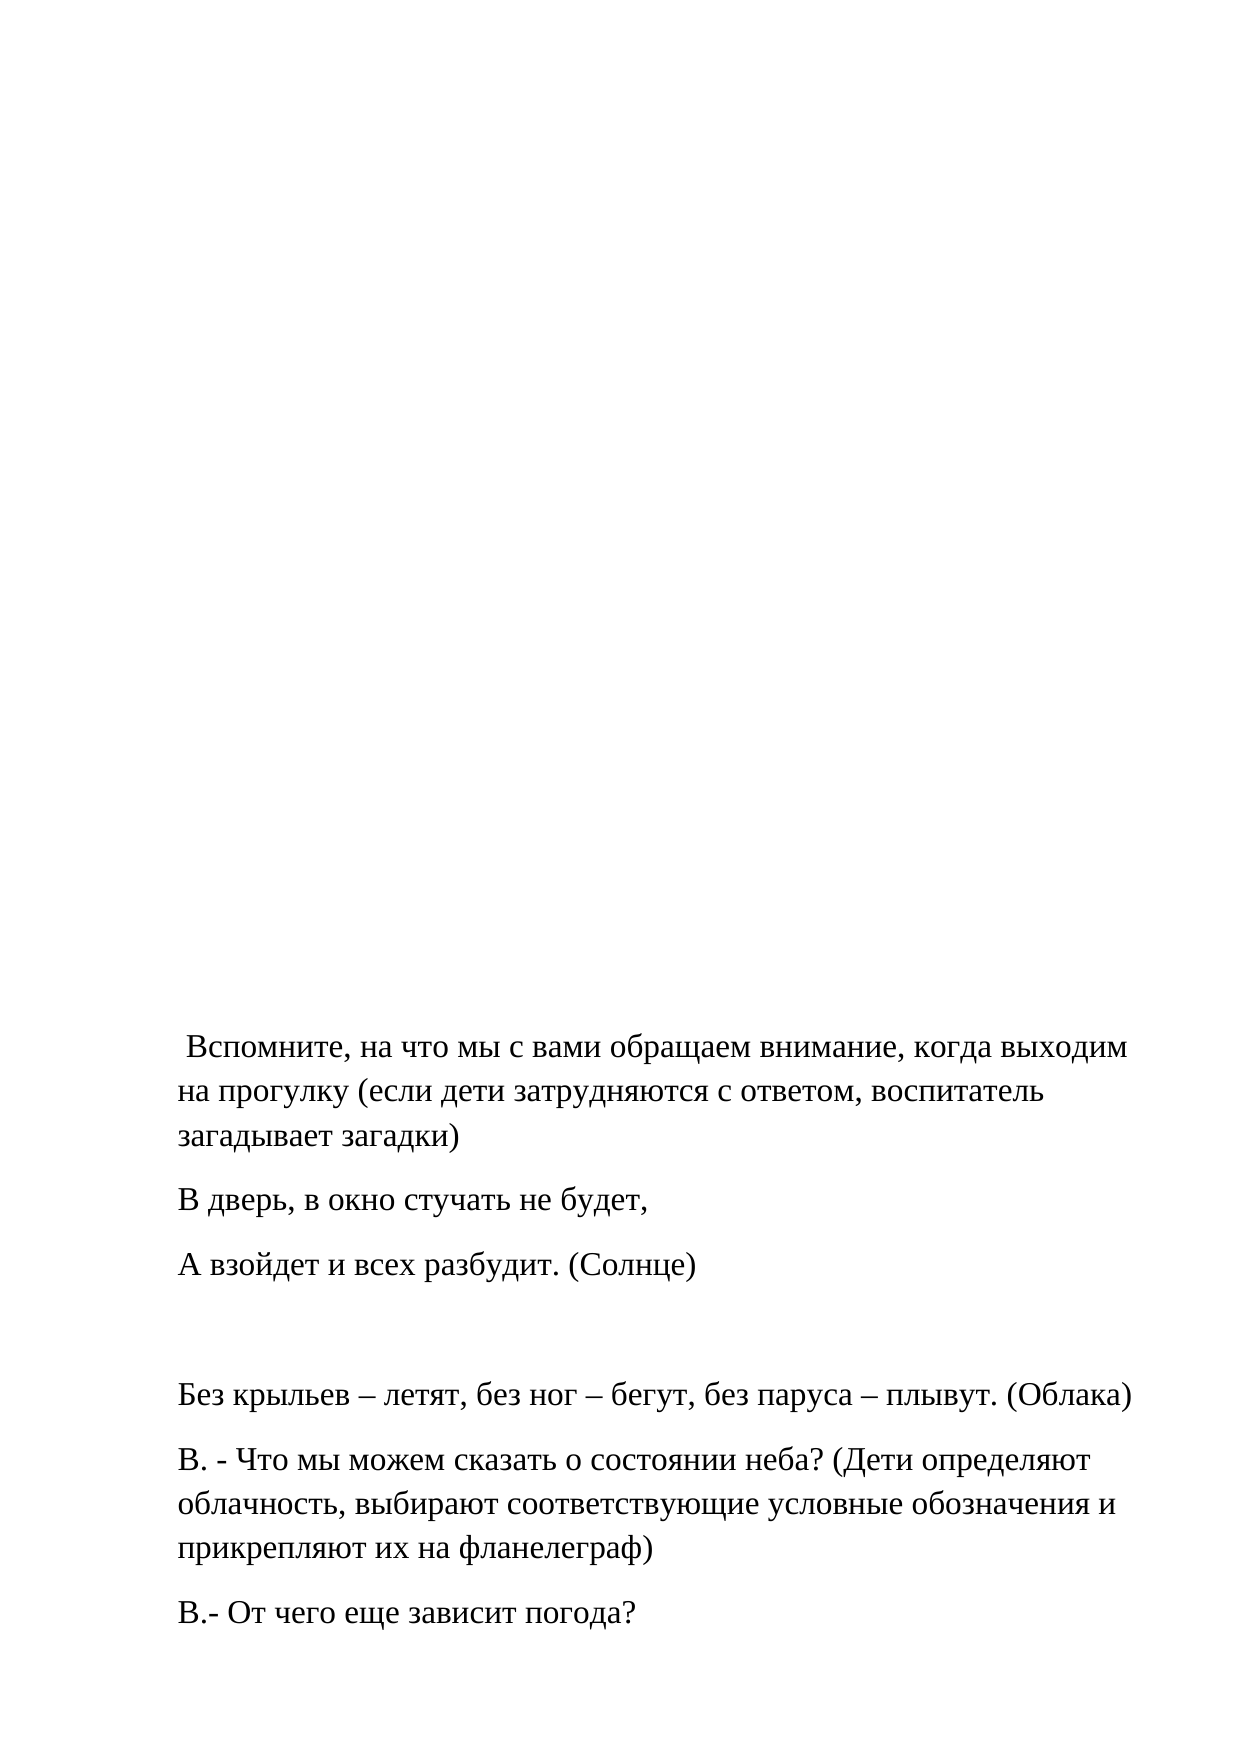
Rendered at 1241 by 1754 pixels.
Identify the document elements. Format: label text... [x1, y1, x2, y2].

text В. - Что мы можем сказать о состоянии неба? (Дети определяют облачность, выбирают соответствующие условные обозначения и прикрепляют их на фланелеграф) [177, 1439, 1152, 1566]
text Без крыльев – летят, без ног – бегут, без паруса – плывут. (Облака) [177, 1374, 1152, 1413]
text А взойдет и всех разбудит. (Солнце) [177, 1244, 1152, 1283]
text Вспомните, на что мы с вами обращаем внимание, когда выходим на прогулку (если дети затрудняются с ответом, воспитатель загадывает загадки) [177, 1027, 1152, 1153]
text В дверь, в окно стучать не будет, [177, 1180, 1152, 1218]
text В.- От чего еще зависит погода? [177, 1592, 1152, 1631]
